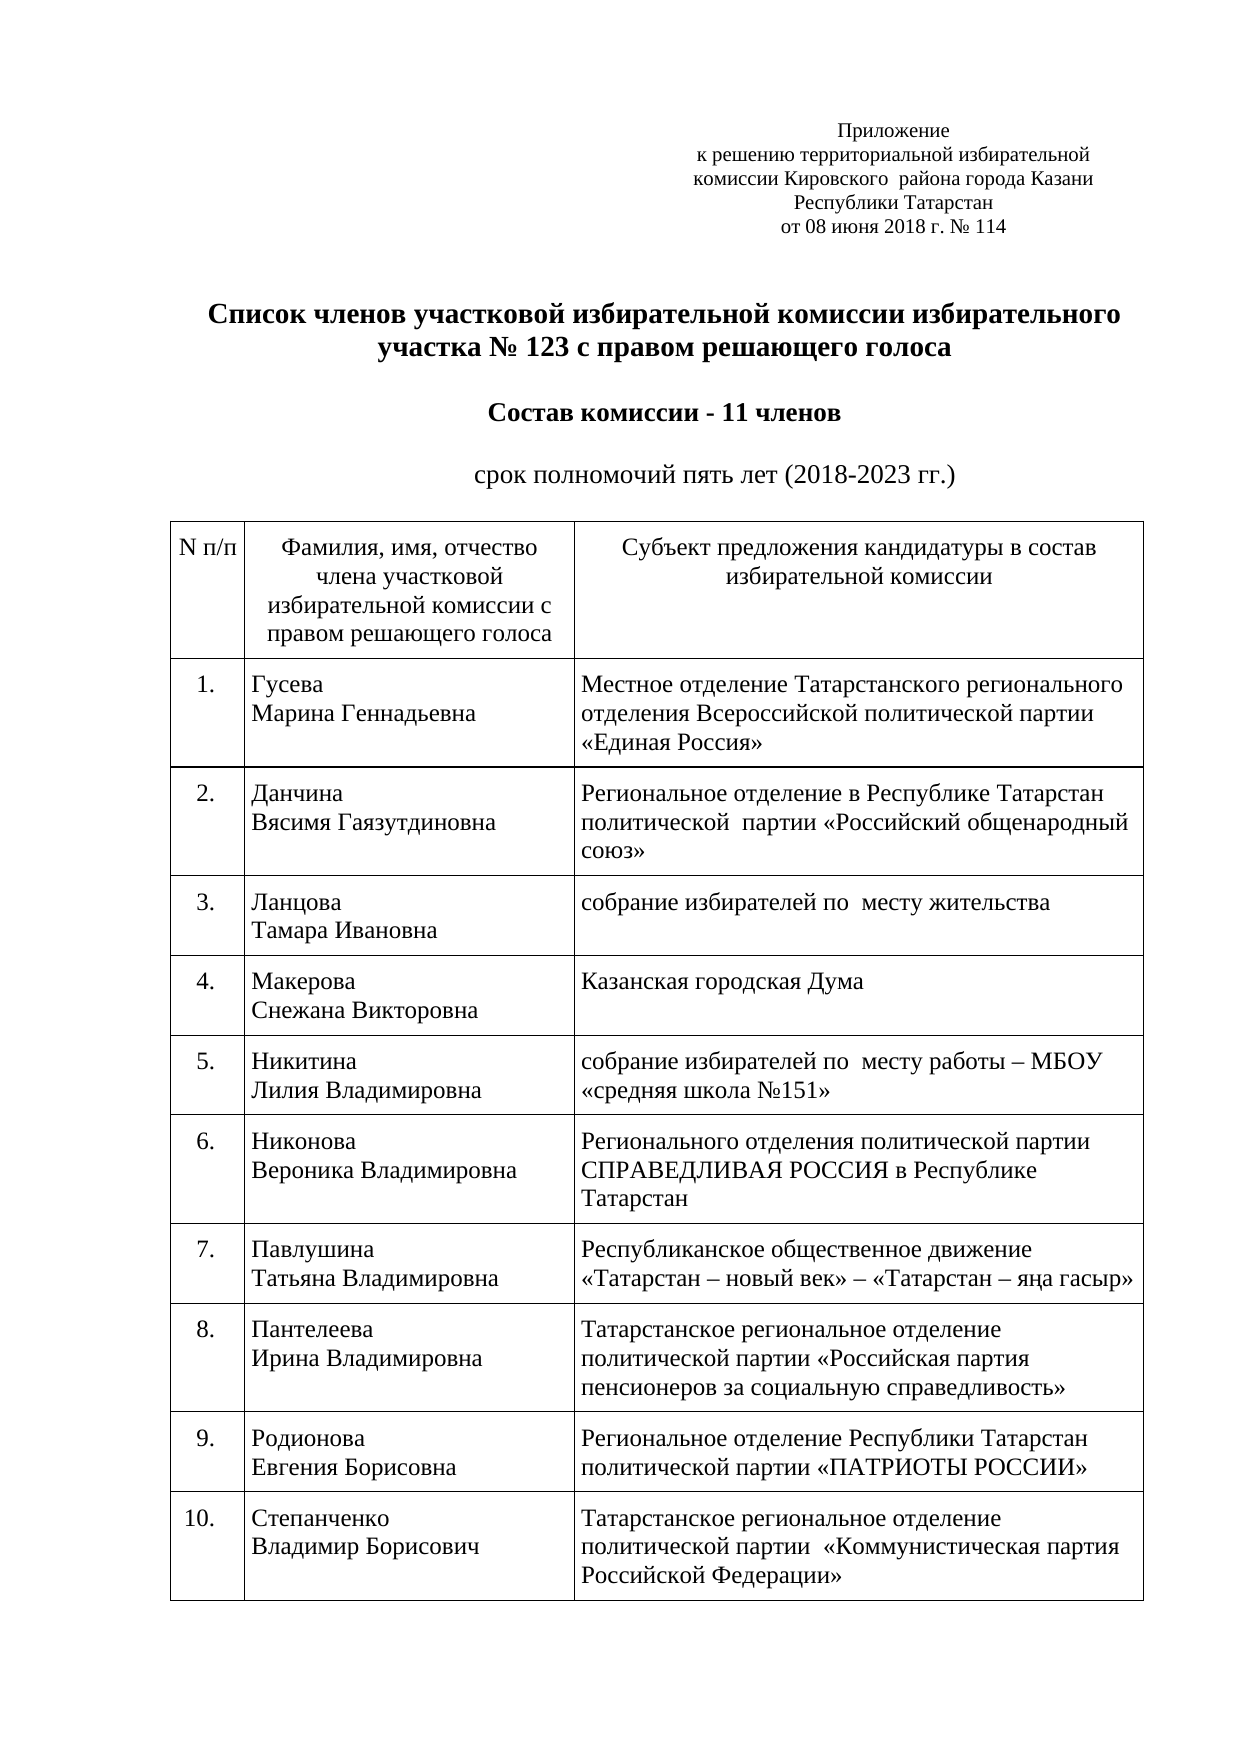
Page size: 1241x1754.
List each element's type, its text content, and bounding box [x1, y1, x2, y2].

text Список членов участковой избирательной комиссии избирательного участка № 123 с правом решающего голоса [177, 296, 1152, 363]
table_cell Никонова Вероника Владимировна [245, 1115, 574, 1223]
table_cell Степанченко Владимир Борисович [245, 1492, 574, 1599]
text к решению территориальной избирательной [635, 142, 1152, 166]
table_cell [171, 1036, 244, 1114]
table_cell собрание избирателей по месту жительства [575, 876, 1143, 955]
table_cell собрание избирателей по месту работы – МБОУ «средняя школа №151» [575, 1036, 1143, 1114]
text Приложение [635, 118, 1152, 142]
table_cell Региональное отделение в Республике Татарстан политической партии «Российский общенародный союз» [575, 768, 1143, 875]
table_cell [171, 1224, 244, 1303]
table_cell Данчина Вясимя Гаязутдиновна [245, 768, 574, 875]
table_cell [171, 876, 244, 955]
table_cell Макерова Снежана Викторовна [245, 956, 574, 1034]
table_cell Никитина Лилия Владимировна [245, 1036, 574, 1114]
text Республики Татарстан [635, 190, 1152, 214]
table_cell Павлушина Татьяна Владимировна [245, 1224, 574, 1303]
table_header Субъект предложения кандидатуры в состав избирательной комиссии [575, 522, 1143, 658]
table_header Фамилия, имя, отчество члена участковой избирательной комиссии с правом решающего голоса [245, 522, 574, 658]
table_cell Регионального отделения политической партии СПРАВЕДЛИВАЯ РОССИЯ в Республике Татарстан [575, 1115, 1143, 1223]
table_cell Гусева Марина Геннадьевна [245, 659, 574, 766]
table_cell Республиканское общественное движение «Татарстан – новый век» – «Татарстан – яңа гасыр» [575, 1224, 1143, 1303]
table_cell [171, 956, 244, 1034]
table_cell Татарстанское региональное отделение политической партии «Коммунистическая партия Российской Федерации» [575, 1492, 1143, 1599]
table_cell Казанская городская Дума [575, 956, 1143, 1034]
table_cell Пантелеева Ирина Владимировна [245, 1304, 574, 1411]
table_cell Родионова Евгения Борисовна [245, 1412, 574, 1491]
text Состав комиссии - 11 членов [177, 396, 1152, 427]
table_cell [171, 1115, 244, 1223]
table_cell [171, 1492, 244, 1599]
table_cell Местное отделение Татарстанского регионального отделения Всероссийской политической партии «Единая Россия» [575, 659, 1143, 766]
text комиссии Кировского района города Казани [635, 166, 1152, 190]
table_header N п/п [171, 522, 244, 658]
table_cell [171, 659, 244, 766]
text срок полномочий пять лет (2018-2023 гг.) [177, 458, 1152, 489]
table_cell Ланцова Тамара Ивановна [245, 876, 574, 955]
table_cell [171, 1412, 244, 1491]
table_cell [171, 1304, 244, 1411]
table_cell [171, 768, 244, 875]
table_cell Татарстанское региональное отделение политической партии «Российская партия пенсионеров за социальную справедливость» [575, 1304, 1143, 1411]
table_cell Региональное отделение Республики Татарстан политической партии «ПАТРИОТЫ РОССИИ» [575, 1412, 1143, 1491]
text от 08 июня 2018 г. № 114 [635, 214, 1152, 238]
